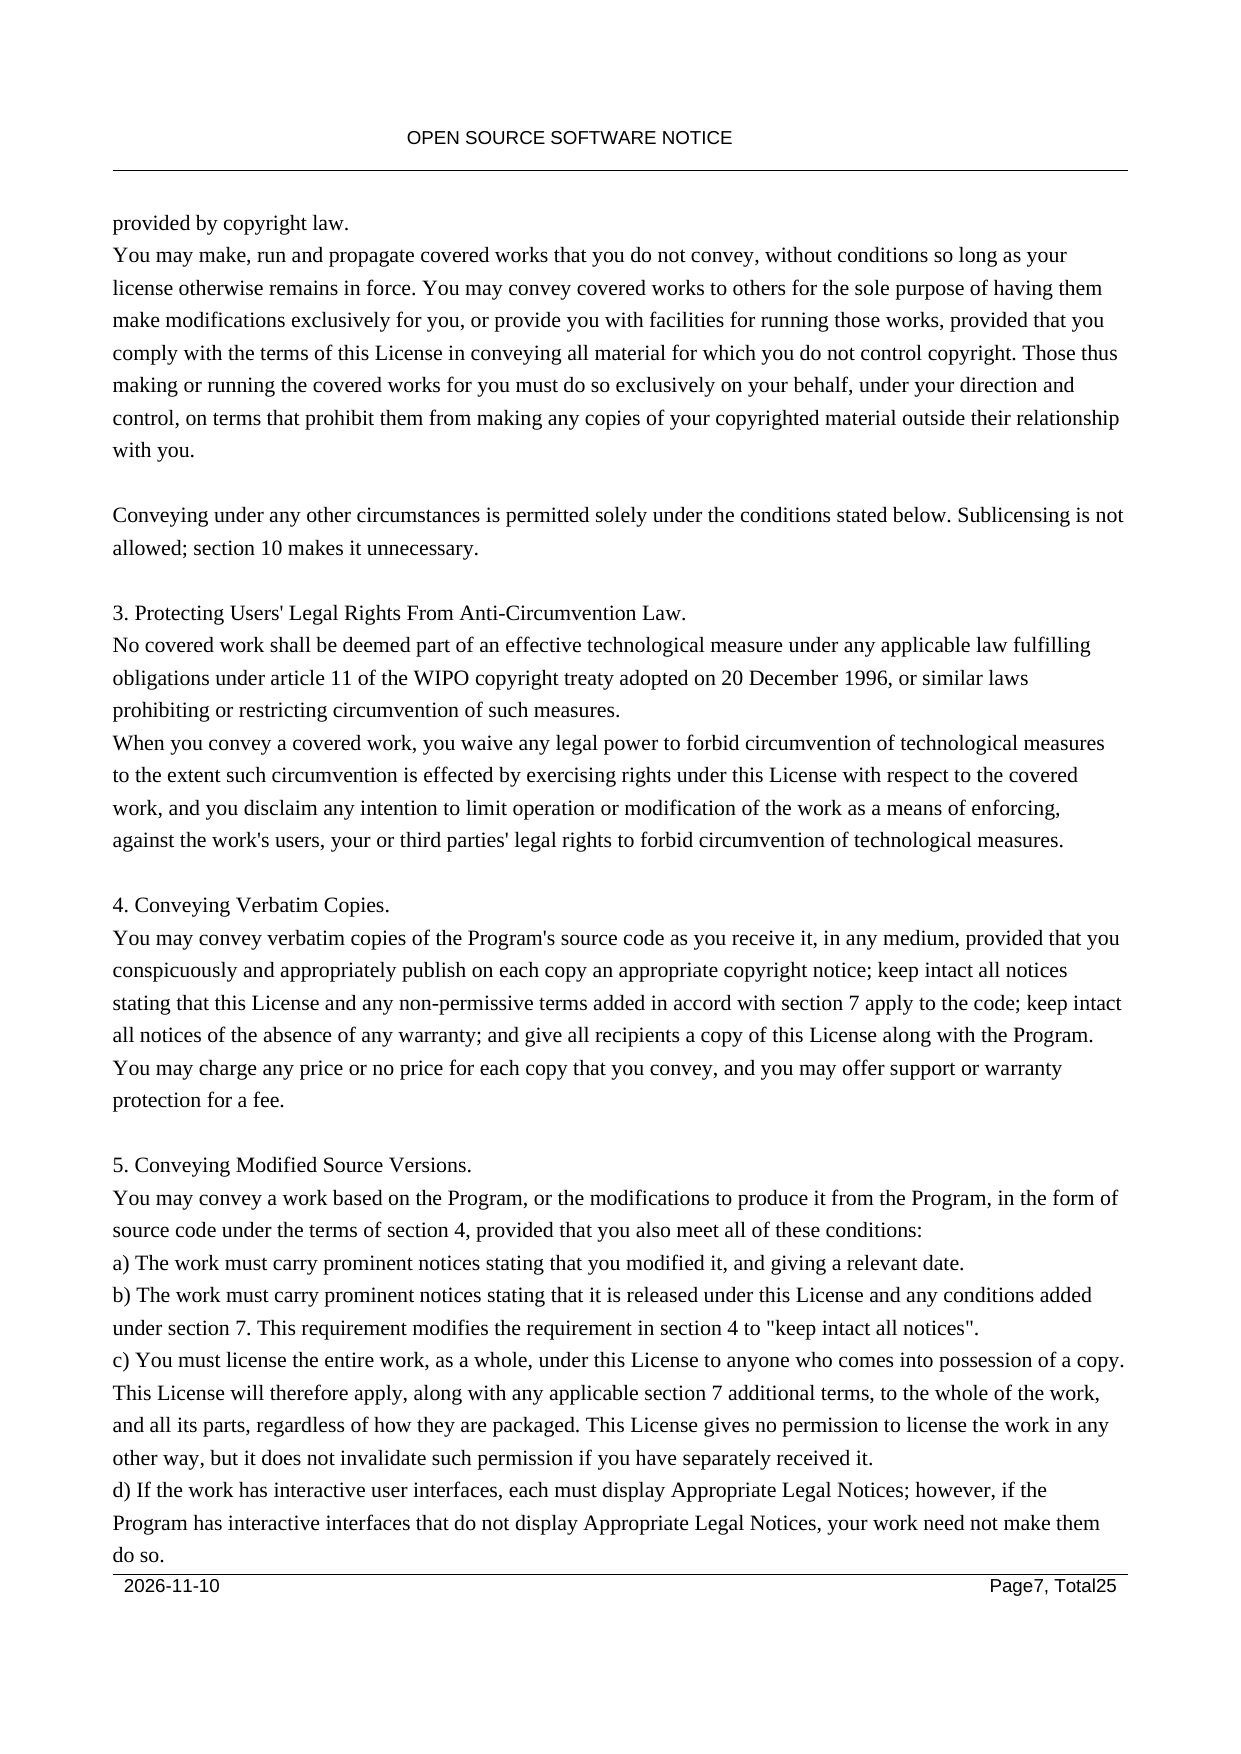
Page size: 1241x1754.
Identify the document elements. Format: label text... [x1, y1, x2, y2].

text b) The work must carry prominent notices stating that it is released under this License and any conditions added under section 7. This requirement modifies the requirement in section 4 to "keep intact all notices". [112, 1279, 1128, 1344]
text No covered work shall be deemed part of an effective technological measure under any applicable law fulfilling obligations under article 11 of the WIPO copyright treaty adopted on 20 December 1996, or similar laws prohibiting or restricting circumvention of such measures. [112, 629, 1128, 726]
text You may charge any price or no price for each copy that you convey, and you may offer support or warranty protection for a fee. [112, 1051, 1128, 1116]
text a) The work must carry prominent notices stating that you modified it, and giving a relevant date. [112, 1246, 1128, 1279]
text 3. Protecting Users' Legal Rights From Anti-Circumvention Law. [112, 596, 1128, 629]
text You may convey verbatim copies of the Program's source code as you receive it, in any medium, provided that you conspicuously and appropriately publish on each copy an appropriate copyright notice; keep intact all notices stating that this License and any non-permissive terms added in accord with section 7 apply to the code; keep intact all notices of the absence of any warranty; and give all recipients a copy of this License along with the Program. [112, 921, 1128, 1051]
text You may make, run and propagate covered works that you do not convey, without conditions so long as your license otherwise remains in force. You may convey covered works to others for the sole purpose of having them make modifications exclusively for you, or provide you with facilities for running those works, provided that you comply with the terms of this License in conveying all material for which you do not control copyright. Those thus making or running the covered works for you must do so exclusively on your behalf, under your direction and control, on terms that prohibit them from making any copies of your copyrighted material outside their relationship with you. [112, 239, 1128, 466]
text 4. Conveying Verbatim Copies. [112, 889, 1128, 921]
text You may convey a work based on the Program, or the modifications to produce it from the Program, in the form of source code under the terms of section 4, provided that you also meet all of these conditions: [112, 1181, 1128, 1246]
text When you convey a covered work, you waive any legal power to forbid circumvention of technological measures to the extent such circumvention is effected by exercising rights under this License with respect to the covered work, and you disclaim any intention to limit operation or modification of the work as a means of enforcing, against the work's users, your or third parties' legal rights to forbid circumvention of technological measures. [112, 726, 1128, 856]
text 5. Conveying Modified Source Versions. [112, 1149, 1128, 1181]
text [112, 206, 1128, 239]
text d) If the work has interactive user interfaces, each must display Appropriate Legal Notices; however, if the Program has interactive interfaces that do not display Appropriate Legal Notices, your work need not make them do so. [112, 1474, 1128, 1571]
text c) You must license the entire work, as a whole, under this License to anyone who comes into possession of a copy. This License will therefore apply, along with any applicable section 7 additional terms, to the whole of the work, and all its parts, regardless of how they are packaged. This License gives no permission to license the work in any other way, but it does not invalidate such permission if you have separately received it. [112, 1344, 1128, 1474]
text Conveying under any other circumstances is permitted solely under the conditions stated below. Sublicensing is not allowed; section 10 makes it unnecessary. [112, 499, 1128, 564]
